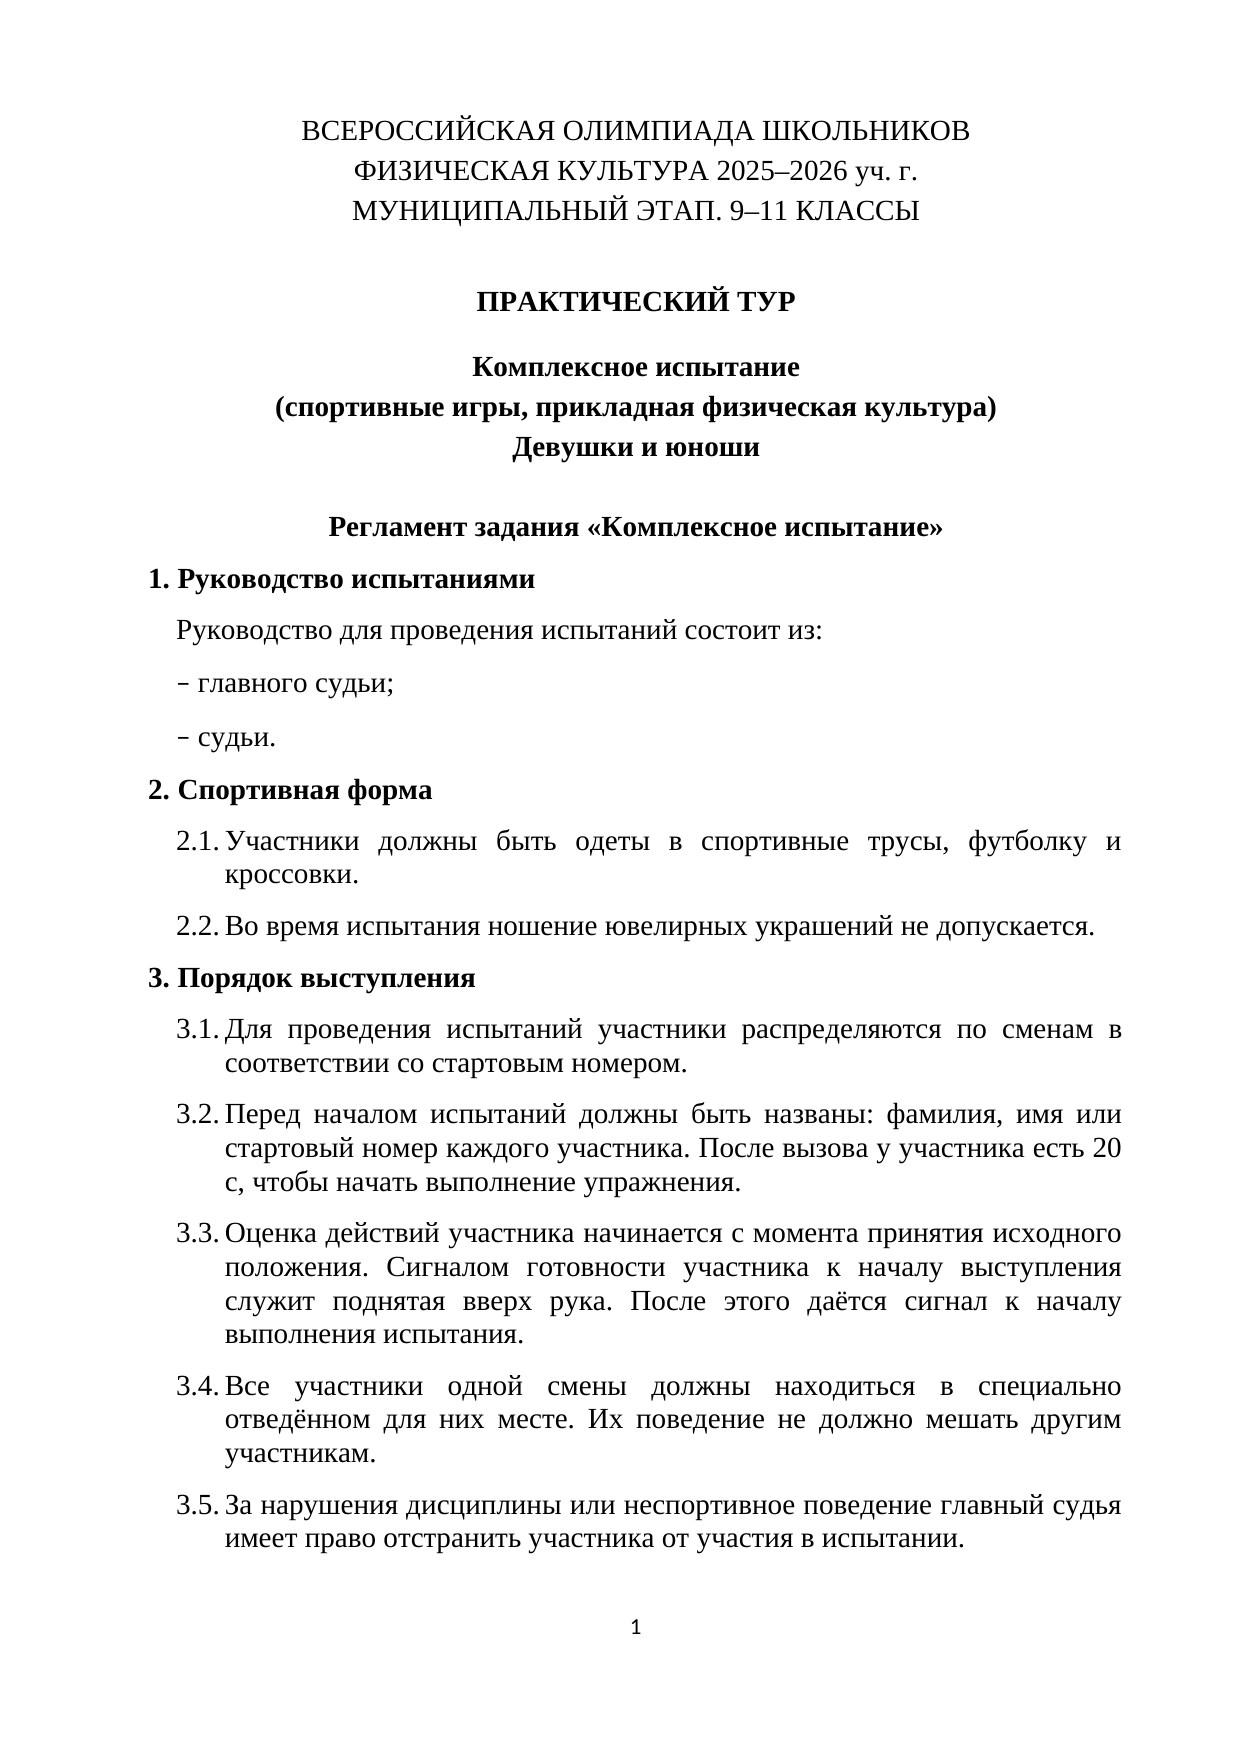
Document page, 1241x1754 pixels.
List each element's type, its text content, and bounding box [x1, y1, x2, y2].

list Для проведения испытаний участники распределяются по сменам в соответствии со стартовым номером. [176, 1011, 1123, 1078]
list Во время испытания ношение ювелирных украшений не допускается. [176, 908, 1123, 942]
text МУНИЦИПАЛЬНЫЙ ЭТАП. 9–11 КЛАССЫ [148, 193, 1124, 226]
text Руководство для проведения испытаний состоит из: [176, 612, 1123, 646]
text ПРАКТИЧЕСКИЙ ТУР [148, 284, 1124, 317]
list Порядок выступления [148, 960, 1123, 994]
list Оценка действий участника начинается с момента принятия исходного положения. Сигналом готовности участника к началу выступления служит поднятая вверх рука. После этого даётся сигнал к началу выполнения испытания. [176, 1216, 1123, 1350]
list Все участники одной смены должны находиться в специально отведённом для них месте. Их поведение не должно мешать другим участникам. [176, 1368, 1123, 1469]
list Руководство испытаниями [148, 561, 1123, 594]
text (спортивные игры, прикладная физическая культура) [148, 389, 1124, 422]
list За нарушения дисциплины или неспортивное поведение главный судья имеет право отстранить участника от участия в испытании. [176, 1487, 1123, 1554]
text Регламент задания «Комплексное испытание» [148, 509, 1124, 542]
text – главного судьи; [176, 664, 425, 699]
text – судьи. [176, 718, 425, 753]
list Перед началом испытаний должны быть названы: фамилия, имя или стартовый номер каждого участника. После вызова у участника есть 20 с, чтобы начать выполнение упражнения. [176, 1097, 1123, 1197]
text ФИЗИЧЕСКАЯ КУЛЬТУРА 2025–2026 уч. г. [148, 153, 1124, 187]
text ВСЕРОССИЙСКАЯ ОЛИМПИАДА ШКОЛЬНИКОВ [148, 113, 1124, 147]
text Девушки и юноши [148, 429, 1124, 463]
list Спортивная форма [148, 772, 1123, 805]
text Комплексное испытание [148, 349, 1124, 382]
list Участники должны быть одеты в спортивные трусы, футболку и кроссовки. [176, 823, 1123, 890]
